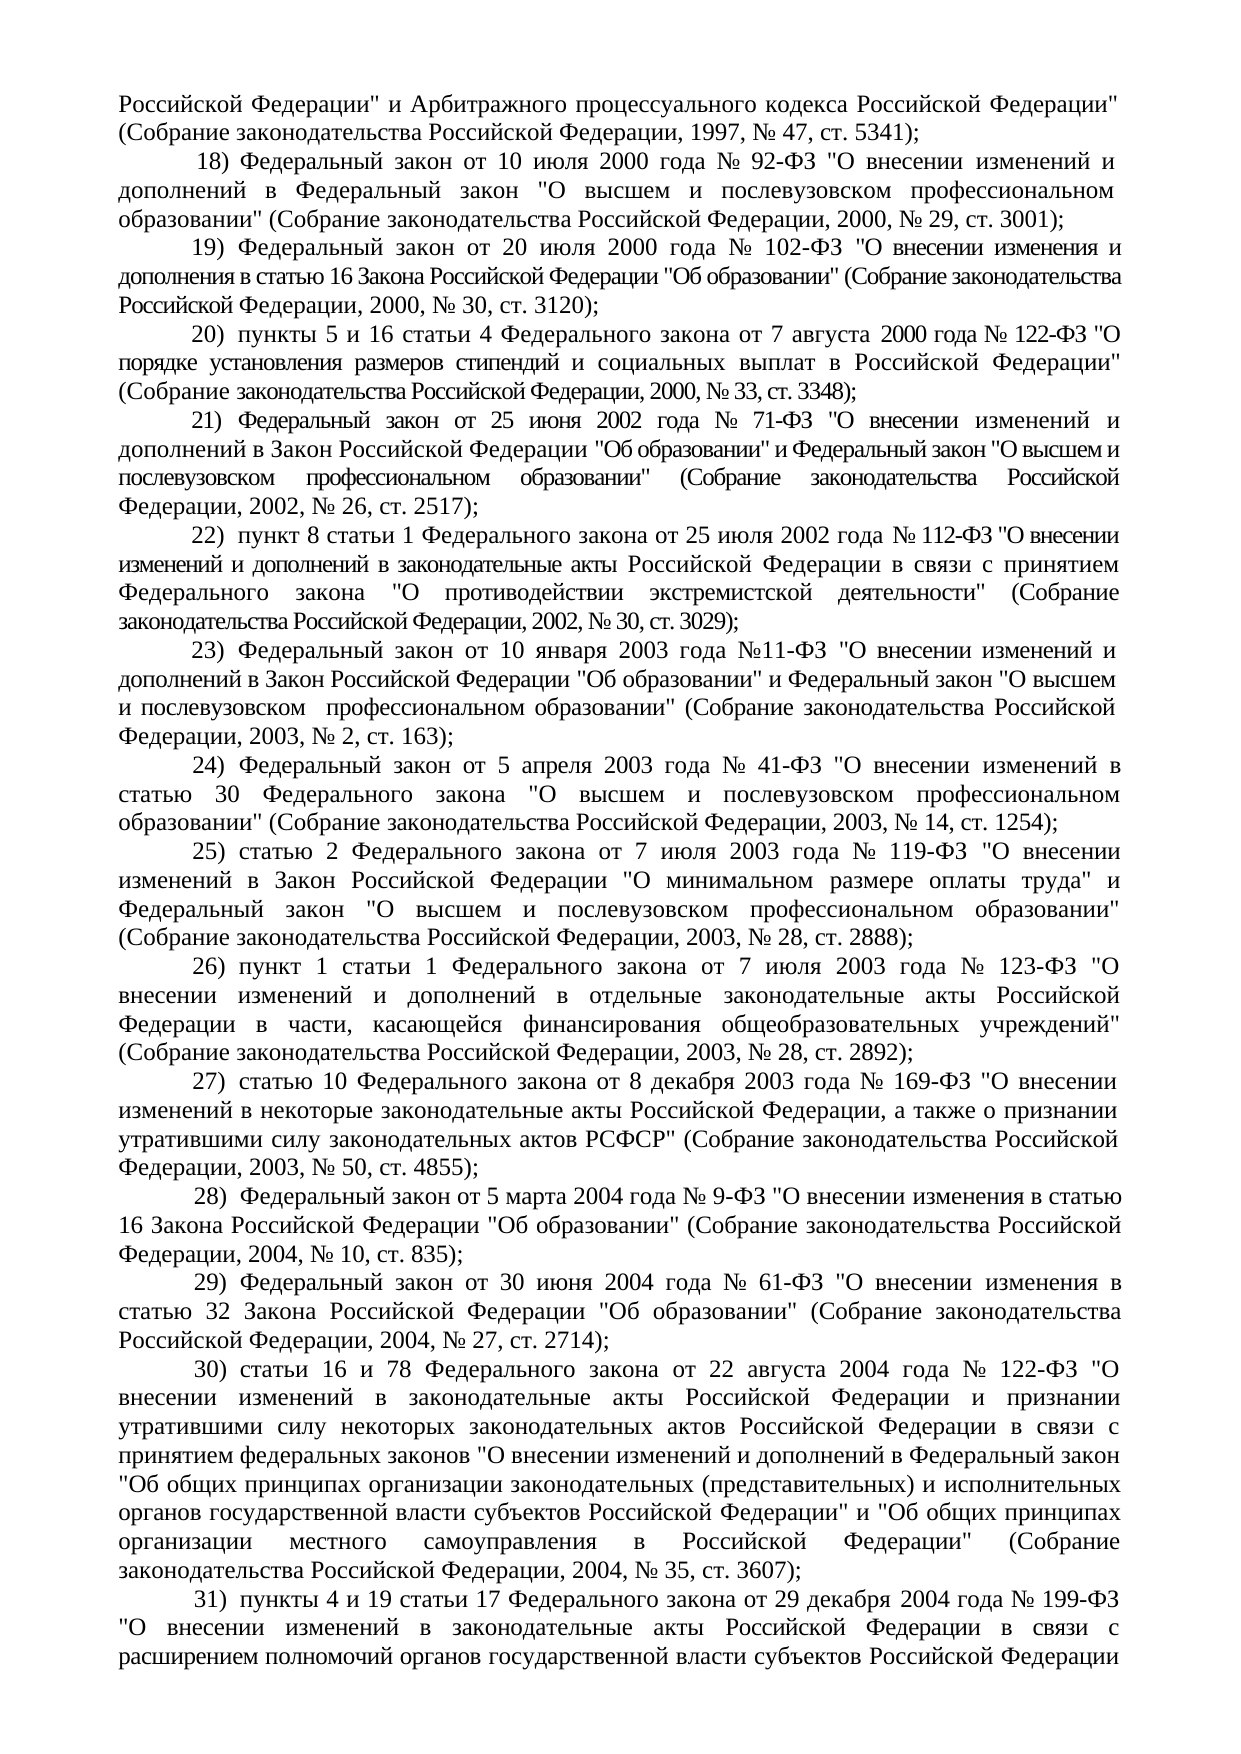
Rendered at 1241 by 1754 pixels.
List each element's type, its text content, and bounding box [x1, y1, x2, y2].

list Федеральный закон от 25 июня 2002 года № 71-ФЗ "О внесении изменений и дополнений в Закон Российской Федерации "Об образовании" и Федеральный закон "О высшем и послевузовском профессиональном образовании" (Собрание законодательства Российской Федерации, 2002, № 26, ст. 2517); [118, 405, 1120, 520]
list статью 10 Федерального закона от 8 декабря 2003 года № 169-ФЗ "О внесении изменений в некоторые законодательные акты Российской Федерации, а также о признании утратившими силу законодательных актов РСФСР" (Собрание законодательства Российской Федерации, 2003, № 50, ст. 4855); [118, 1066, 1118, 1181]
list Федеральный закон от 5 апреля 2003 года № 41-ФЗ "О внесении изменений в статью 30 Федерального закона "О высшем и послевузовском профессиональном образовании" (Собрание законодательства Российской Федерации, 2003, № 14, ст. 1254); [118, 750, 1122, 836]
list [118, 89, 1119, 146]
list статью 2 Федерального закона от 7 июля 2003 года № 119-ФЗ "О внесении изменений в Закон Российской Федерации "О минимальном размере оплаты труда" и Федеральный закон "О высшем и послевузовском профессиональном образовании" (Собрание законодательства Российской Федерации, 2003, № 28, ст. 2888); [118, 836, 1121, 951]
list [118, 1584, 1119, 1670]
list Федеральный закон от 5 марта 2004 года № 9-ФЗ "О внесении изменения в статью 16 Закона Российской Федерации "Об образовании" (Собрание законодательства Российской Федерации, 2004, № 10, ст. 835); [118, 1181, 1122, 1267]
list пункты 5 и 16 статьи 4 Федерального закона от 7 августа 2000 года № 122-ФЗ "О порядке установления размеров стипендий и социальных выплат в Российской Федерации" (Собрание законодательства Российской Федерации, 2000, № 33, ст. 3348); [118, 319, 1121, 405]
list Федеральный закон от 20 июля 2000 года № 102-ФЗ "О внесении изменения и дополнения в статью 16 Закона Российской Федерации "Об образовании" (Собрание законодательства Российской Федерации, 2000, № 30, ст. 3120); [118, 232, 1122, 319]
list Федеральный закон от 10 июля 2000 года № 92-ФЗ "О внесении изменений и дополнений в Федеральный закон "О высшем и послевузовском профессиональном образовании" (Собрание законодательства Российской Федерации, 2000, № 29, ст. 3001); [118, 146, 1115, 232]
list Федеральный закон от 10 января 2003 года №11-ФЗ "О внесении изменений и дополнений в Закон Российской Федерации "Об образовании" и Федеральный закон "О высшем и послевузовском профессиональном образовании" (Собрание законодательства Российской Федерации, 2003, № 2, ст. 163); [118, 635, 1116, 750]
list Федеральный закон от 30 июня 2004 года № 61-ФЗ "О внесении изменения в статью 32 Закона Российской Федерации "Об образовании" (Собрание законодательства Российской Федерации, 2004, № 27, ст. 2714); [118, 1267, 1122, 1354]
list пункт 1 статьи 1 Федерального закона от 7 июля 2003 года № 123-ФЗ "О внесении изменений и дополнений в отдельные законодательные акты Российской Федерации в части, касающейся финансирования общеобразовательных учреждений" (Собрание законодательства Российской Федерации, 2003, № 28, ст. 2892); [118, 951, 1120, 1066]
list пункт 8 статьи 1 Федерального закона от 25 июля 2002 года № 112-ФЗ "О внесении изменений и дополнений в законодательные акты Российской Федерации в связи с принятием Федерального закона "О противодействии экстремистской деятельности" (Собрание законодательства Российской Федерации, 2002, № 30, ст. 3029); [118, 520, 1119, 635]
list статьи 16 и 78 Федерального закона от 22 августа 2004 года № 122-ФЗ "О внесении изменений в законодательные акты Российской Федерации и признании утратившими силу некоторых законодательных актов Российской Федерации в связи с принятием федеральных законов "О внесении изменений и дополнений в Федеральный закон "Об общих принципах организации законодательных (представительных) и исполнительных органов государственной власти субъектов Российской Федерации" и "Об общих принципах организации местного самоуправления в Российской Федерации" (Собрание законодательства Российской Федерации, 2004, № 35, ст. 3607); [118, 1354, 1121, 1584]
